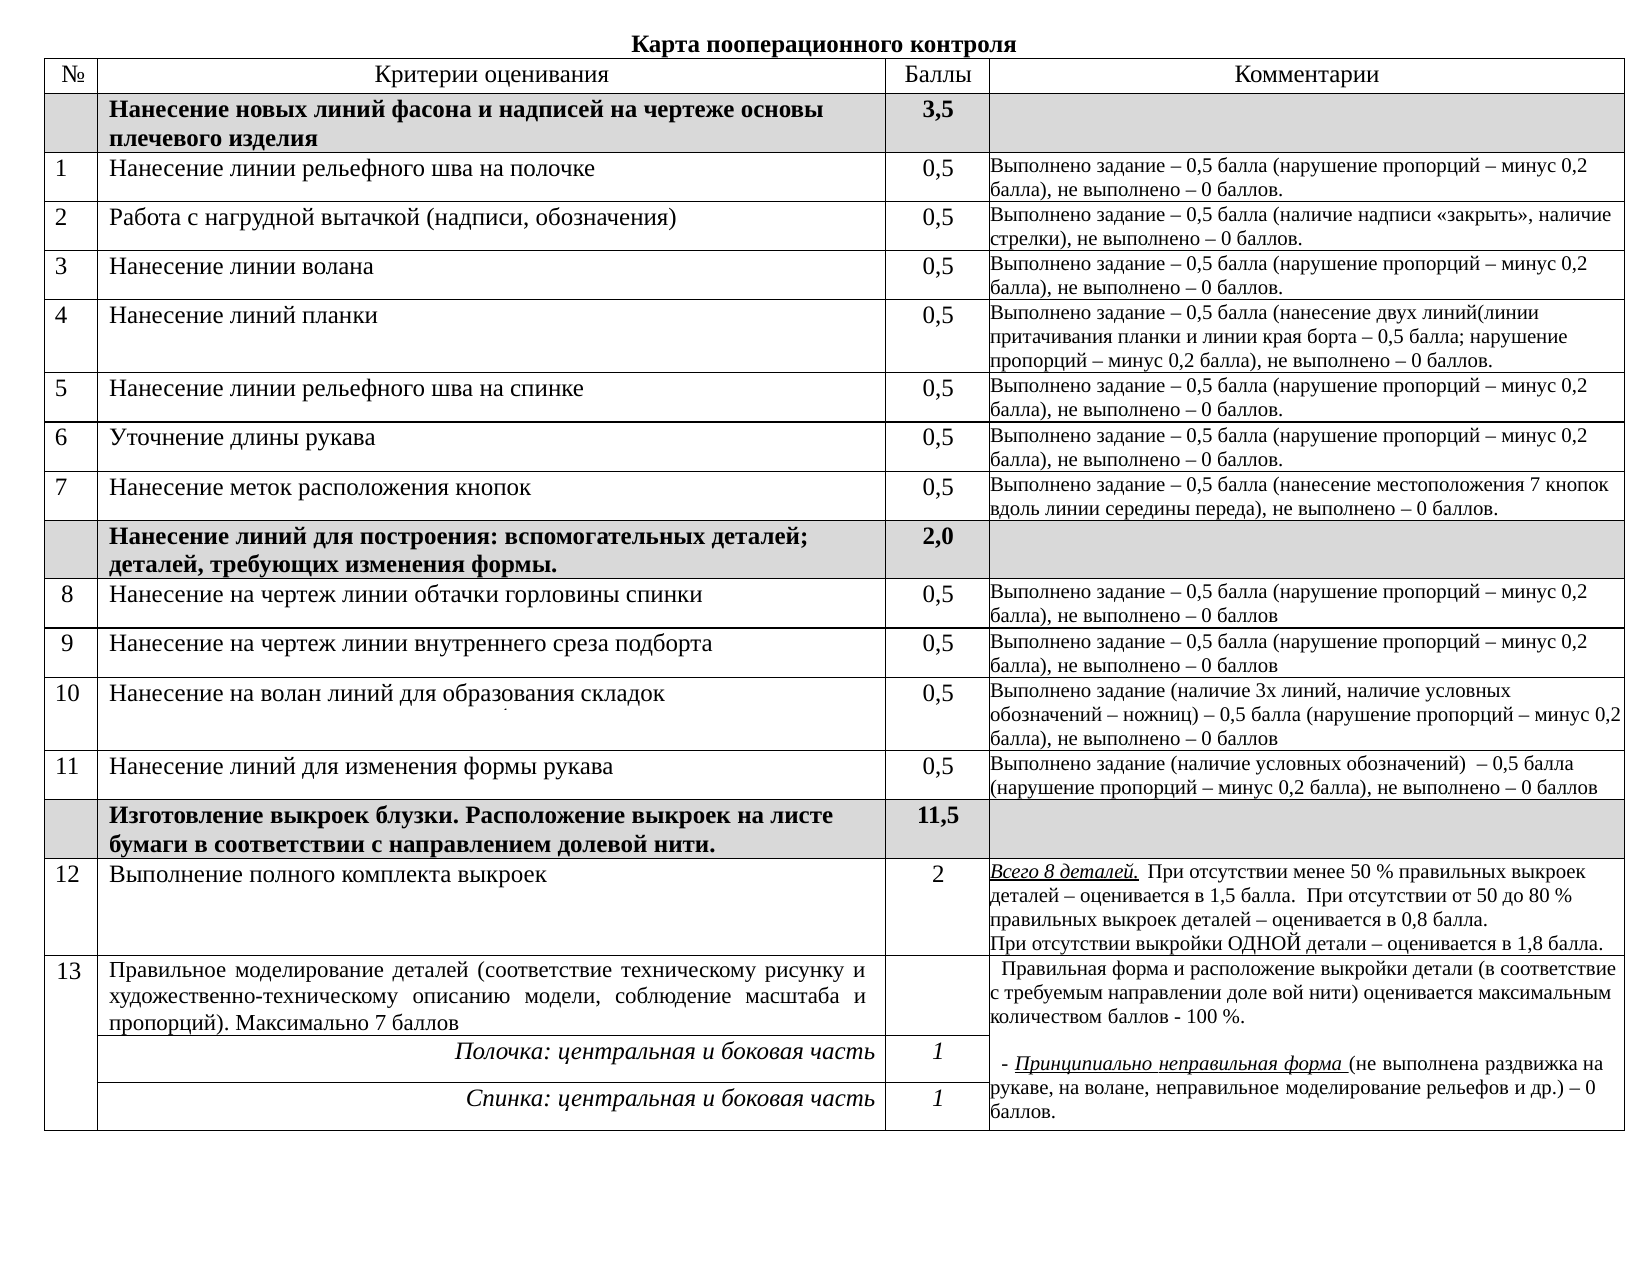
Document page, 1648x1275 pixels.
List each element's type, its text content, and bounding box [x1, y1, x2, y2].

table_cell 10 [45, 678, 97, 750]
table_header № [45, 59, 97, 93]
table_cell [990, 521, 1624, 578]
table_cell Выполнено задание (наличие 3х линий, наличие условных обозначений – ножниц) – 0,5 балла (нарушение пропорций – минус 0,2 балла), не выполнено – 0 баллов [990, 678, 1624, 750]
table_cell 11,5 [886, 800, 989, 858]
table_cell Выполнено задание – 0,5 балла (нарушение пропорций – минус 0,2 балла), не выполнено – 0 баллов. [990, 373, 1624, 421]
table_cell Работа с нагрудной вытачкой (надписи, обозначения) [98, 202, 885, 250]
table_cell Выполнено задание – 0,5 балла (нанесение местоположения 7 кнопок вдоль линии середины переда), не выполнено – 0 баллов. [990, 472, 1624, 520]
table_cell Правильная форма и расположение выкройки детали (в соответствие с требуемым направлении доле вой нити) оценивается максимальным количеством баллов - 100 %. Принципиально неправильная форма (не выполнена раздвижка на рукаве, на волане, неправильное моделирование рельефов и др.) – 0 баллов. При небольшом отклонении формы выкройки от требуемой - минус от 20 до 50 % (на усмотрение проверяющих). При неправильном расположении выкроек на листе для приклеивания детали (не в соответствие с требуемым направлении долевой нити) – минус 10%. [990, 956, 1624, 1129]
table_cell [886, 956, 989, 1035]
table_cell 0,5 [886, 751, 989, 799]
table_cell 11 [45, 751, 97, 799]
table_cell 0,5 [886, 202, 989, 250]
table_cell 0,5 [886, 373, 989, 421]
table_cell Нанесение на чертеж линии внутреннего среза подборта [98, 629, 885, 677]
table_cell 13 [45, 956, 97, 1129]
table_cell 1 [886, 1083, 989, 1129]
table_cell Правильное моделирование деталей (соответствие техническому рисунку и художественно-техническому описанию модели, соблюдение масштаба и пропорций). Максимально 7 баллов [98, 956, 885, 1035]
table_cell 6 [45, 423, 97, 471]
table_cell [990, 800, 1624, 858]
table_cell Нанесение линий планки [98, 300, 885, 372]
table_cell Нанесение линии волана [98, 251, 885, 299]
table_cell Выполнено задание – 0,5 балла (нарушение пропорций – минус 0,2 балла), не выполнено – 0 баллов. [990, 153, 1624, 201]
table_cell 0,5 [886, 472, 989, 520]
table_cell 0,5 [886, 300, 989, 372]
table_cell 0,5 [886, 251, 989, 299]
text Карта пооперационного контроля [29, 29, 1618, 58]
table_cell Нанесение на волан линий для образования складок [98, 678, 885, 750]
table_cell 5 [45, 373, 97, 421]
table_cell 0,5 [886, 579, 989, 627]
table_header Баллы [886, 59, 989, 93]
table_cell 1 [886, 1036, 989, 1082]
table_header Комментарии [990, 59, 1624, 93]
table_header Критерии оценивания [98, 59, 885, 93]
table_cell 2 [886, 859, 989, 955]
table_cell Изготовление выкроек блузки. Расположение выкроек на листе бумаги в соответствии с направлением долевой нити. [98, 800, 885, 858]
table_cell Уточнение длины рукава [98, 423, 885, 471]
table_cell Выполнено задание (наличие условных обозначений) – 0,5 балла (нарушение пропорций – минус 0,2 балла), не выполнено – 0 баллов [990, 751, 1624, 799]
table_cell [990, 94, 1624, 152]
table_cell Выполнено задание – 0,5 балла (нарушение пропорций – минус 0,2 балла), не выполнено – 0 баллов. [990, 251, 1624, 299]
table_cell Выполнение полного комплекта выкроек [98, 859, 885, 955]
table_cell Нанесение линий для построения: вспомогательных деталей; деталей, требующих изменения формы. [98, 521, 885, 578]
table_cell 2,0 [886, 521, 989, 578]
table_cell 3 [45, 251, 97, 299]
table_cell 0,5 [886, 678, 989, 750]
table_cell Выполнено задание – 0,5 балла (нарушение пропорций – минус 0,2 балла), не выполнено – 0 баллов [990, 629, 1624, 677]
table_cell Нанесение линий для изменения формы рукава [98, 751, 885, 799]
table_cell 12 [45, 859, 97, 955]
table_cell [45, 800, 97, 858]
table_cell 0,5 [886, 153, 989, 201]
table_cell Нанесение меток расположения кнопок [98, 472, 885, 520]
table_cell 9 [45, 629, 97, 677]
table_cell 4 [45, 300, 97, 372]
table_cell Нанесение линии рельефного шва на полочке [98, 153, 885, 201]
table_cell 7 [45, 472, 97, 520]
table_cell Нанесение на чертеж линии обтачки горловины спинки [98, 579, 885, 627]
table_cell 8 [45, 579, 97, 627]
table_cell [45, 521, 97, 578]
table_cell Выполнено задание – 0,5 балла (нарушение пропорций – минус 0,2 балла), не выполнено – 0 баллов. [990, 423, 1624, 471]
table_cell 2 [45, 202, 97, 250]
table_cell Всего 8 деталей. При отсутствии менее 50 % правильных выкроек деталей – оценивается в 1,5 балла. При отсутствии от 50 до 80 % правильных выкроек деталей – оценивается в 0,8 балла. При отсутствии выкройки ОДНОЙ детали – оценивается в 1,8 балла. [990, 859, 1624, 955]
table_cell Выполнено задание – 0,5 балла (нарушение пропорций – минус 0,2 балла), не выполнено – 0 баллов [990, 579, 1624, 627]
table_cell 0,5 [886, 423, 989, 471]
table_cell Спинка: центральная и боковая часть [98, 1083, 885, 1129]
table_cell Выполнено задание – 0,5 балла (наличие надписи «закрыть», наличие стрелки), не выполнено – 0 баллов. [990, 202, 1624, 250]
table_cell [45, 94, 97, 152]
table_cell 1 [45, 153, 97, 201]
table_cell Нанесение новых линий фасона и надписей на чертеже основы плечевого изделия [98, 94, 885, 152]
table_cell Полочка: центральная и боковая часть [98, 1036, 885, 1082]
table_cell Выполнено задание – 0,5 балла (нанесение двух линий(линии притачивания планки и линии края борта – 0,5 балла; нарушение пропорций – минус 0,2 балла), не выполнено – 0 баллов. [990, 300, 1624, 372]
table_cell Нанесение линии рельефного шва на спинке [98, 373, 885, 421]
table_cell 3,5 [886, 94, 989, 152]
table_cell 0,5 [886, 629, 989, 677]
